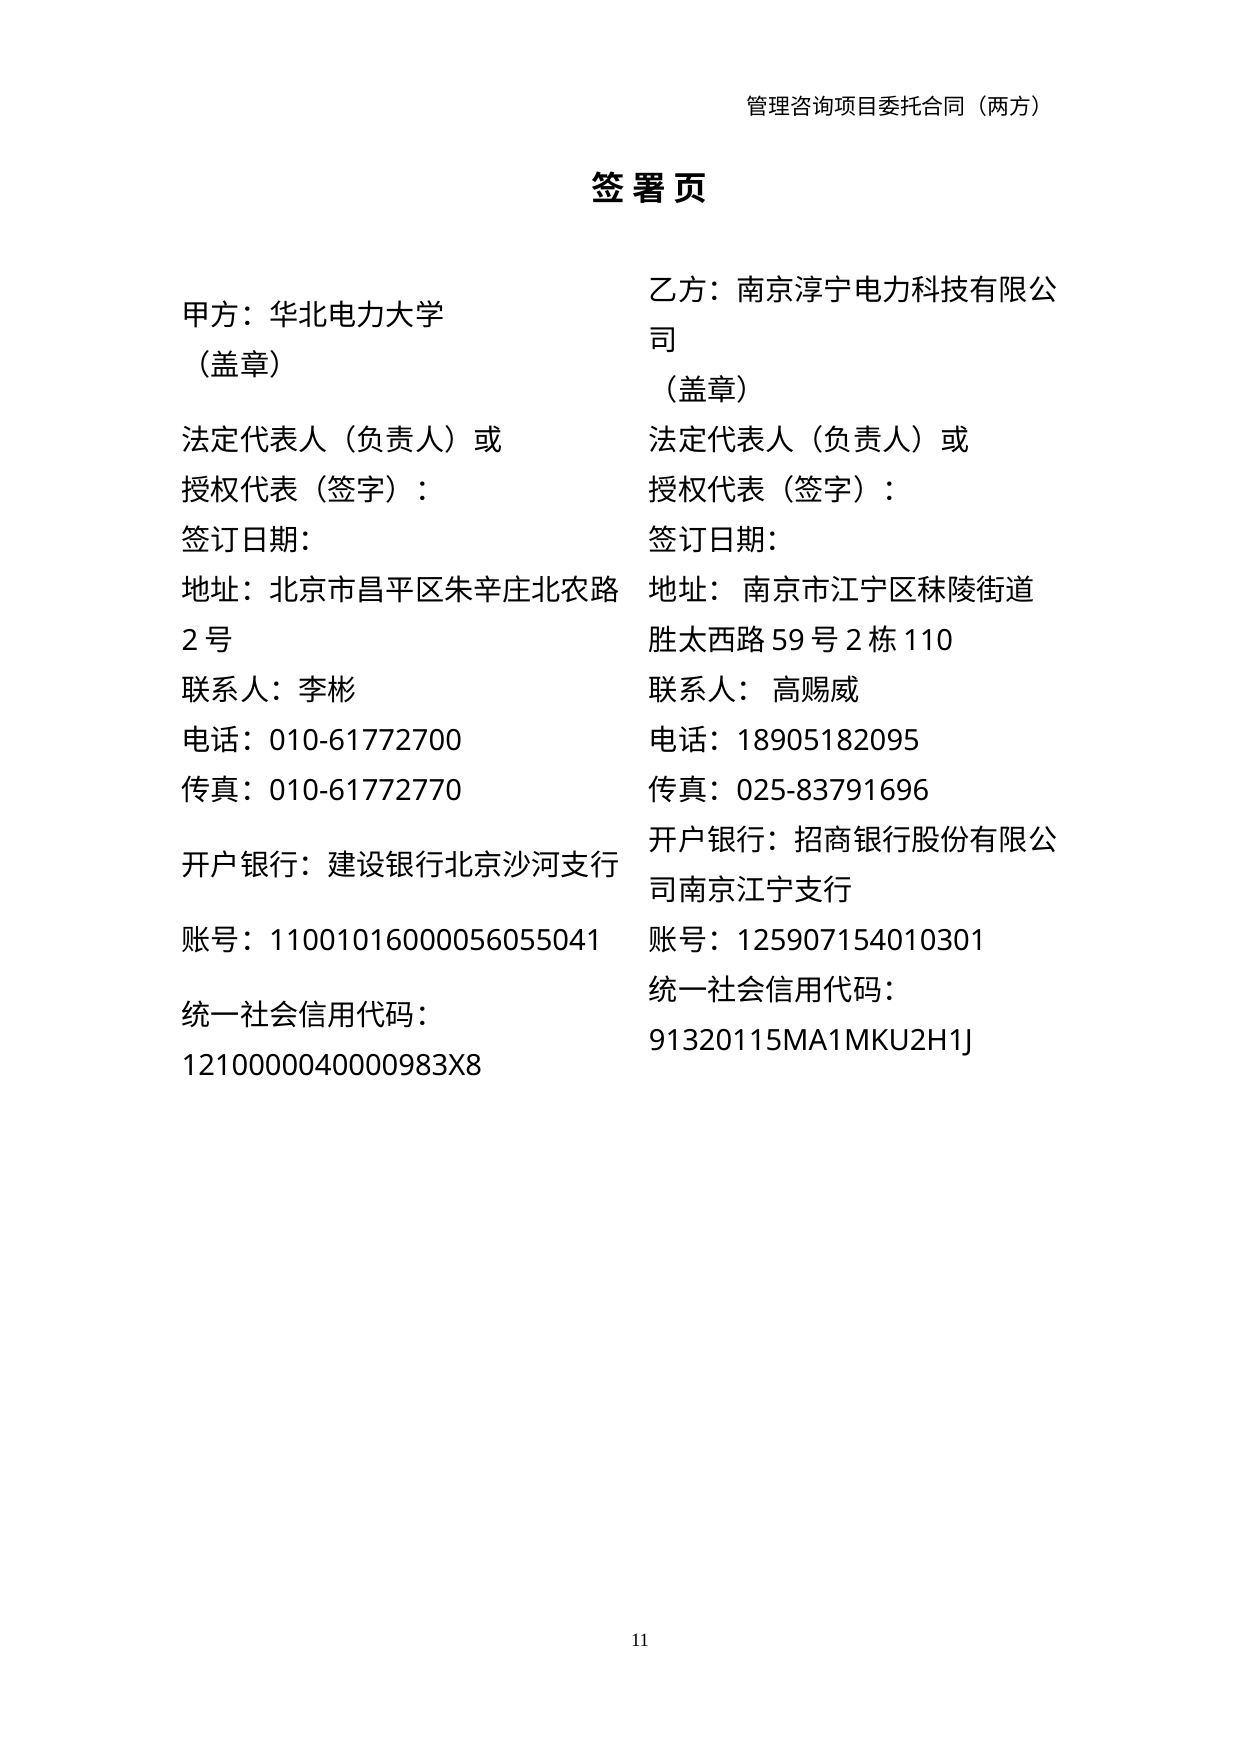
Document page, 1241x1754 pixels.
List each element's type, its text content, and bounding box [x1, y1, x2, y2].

table_header 甲方：华北电力大学 （盖章） [170, 260, 637, 410]
table_cell 联系人： 高赐威 [638, 660, 1070, 710]
table_header 乙方：南京淳宁电力科技有限公司 （盖章） [638, 260, 1070, 410]
table_cell 签订日期： [170, 510, 637, 560]
table_cell 电话：18905182095 [638, 710, 1070, 760]
table_cell 开户银行：建设银行北京沙河支行 [170, 810, 637, 910]
table_cell 法定代表人（负责人）或 授权代表（签字）： [170, 410, 637, 510]
table_cell 统一社会信用代码： 1210000040000983X8 [170, 960, 637, 1110]
table_cell 地址： 南京市江宁区秣陵街道胜太西路59号2栋110 [638, 560, 1070, 660]
table_cell 签订日期： [638, 510, 1070, 560]
table_cell 传真：025-83791696 [638, 760, 1070, 810]
table_cell 开户银行：招商银行股份有限公司南京江宁支行 [638, 810, 1070, 910]
table_cell 联系人：李彬 [170, 660, 637, 710]
table_cell 传真：010-61772770 [170, 760, 637, 810]
text 签 署 页 [246, 162, 1053, 210]
table_cell 地址：北京市昌平区朱辛庄北农路2号 [170, 560, 637, 660]
table_cell 统一社会信用代码：91320115MA1MKU2H1J [638, 960, 1070, 1110]
table_cell 账号：125907154010301 [638, 910, 1070, 960]
table_cell 电话：010-61772700 [170, 710, 637, 760]
table_cell 账号：11001016000056055041 [170, 910, 637, 960]
table_cell 法定代表人（负责人）或 授权代表（签字）： [638, 410, 1070, 510]
